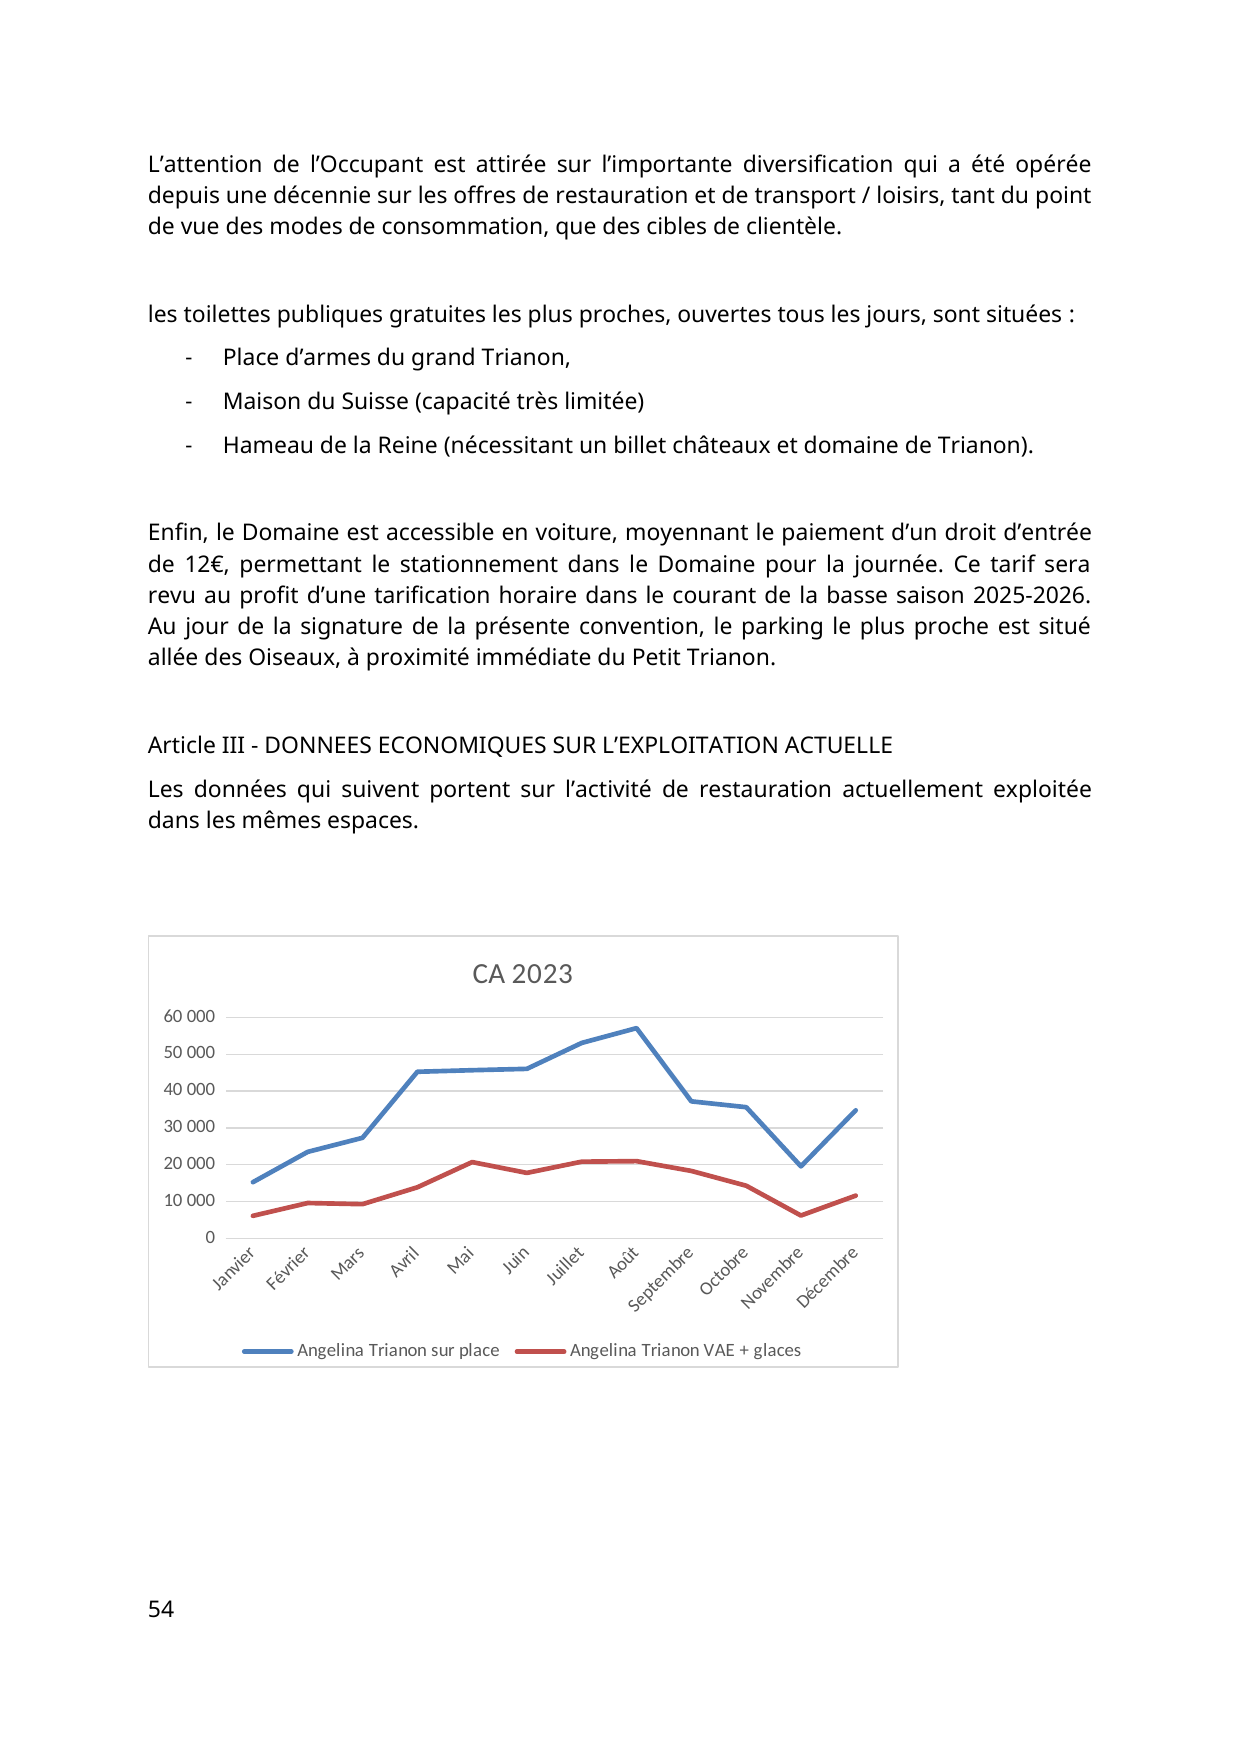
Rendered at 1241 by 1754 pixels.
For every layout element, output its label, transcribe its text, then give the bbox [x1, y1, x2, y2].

text Article III - DONNEES ECONOMIQUES SUR L’EXPLOITATION ACTUELLE [148, 729, 1093, 760]
list Hameau de la Reine (nécessitant un billet châteaux et domaine de Trianon). [185, 429, 1093, 460]
text L’attention de l’Occupant est attirée sur l’importante diversification qui a été opérée depuis une décennie sur les offres de restauration et de transport / loisirs, tant du point de vue des modes de consommation, que des cibles de clientèle. [148, 148, 1093, 241]
text Les données qui suivent portent sur l’activité de restauration actuellement exploitée dans les mêmes espaces. [148, 773, 1093, 835]
text Enfin, le Domaine est accessible en voiture, moyennant le paiement d’un droit d’entrée de 12€, permettant le stationnement dans le Domaine pour la journée. Ce tarif sera revu au profit d’une tarification horaire dans le courant de la basse saison 2025-2026. Au jour de la signature de la présente convention, le parking le plus proche est situé allée des Oiseaux, à proximité immédiate du Petit Trianon. [148, 516, 1093, 673]
list Maison du Suisse (capacité très limitée) [185, 385, 1093, 416]
text les toilettes publiques gratuites les plus proches, ouvertes tous les jours, sont situées : [148, 298, 1093, 329]
list Place d’armes du grand Trianon, [185, 341, 1093, 373]
